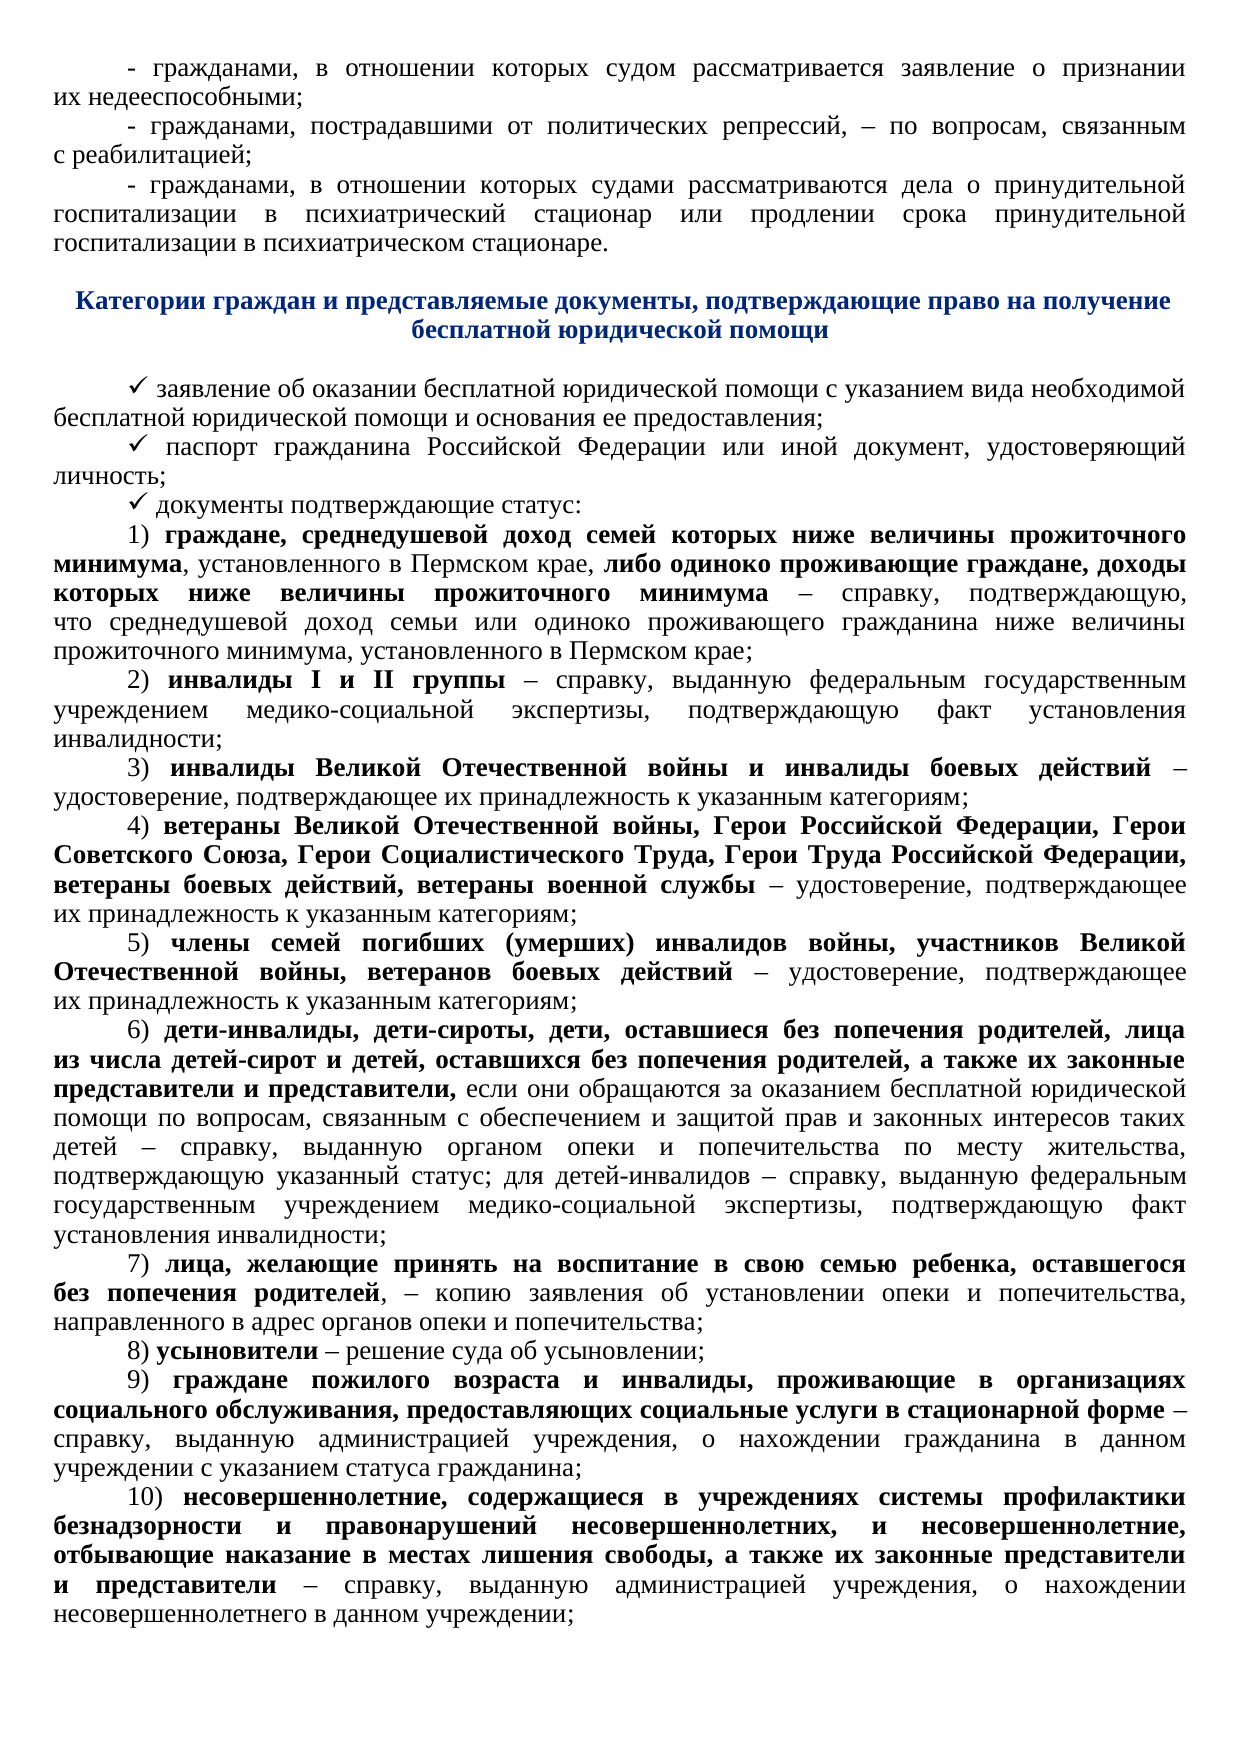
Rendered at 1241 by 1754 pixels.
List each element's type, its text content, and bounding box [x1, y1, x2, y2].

text - гражданами, пострадавшими от политических репрессий, – по вопросам, связанным с реабилитацией; [53, 111, 1187, 170]
text 1) граждане, среднедушевой доход семей которых ниже величины прожиточного минимума, установленного в Пермском крае, либо одиноко проживающие граждане, доходы которых ниже величины прожиточного минимума – справку, подтверждающую, что среднедушевой доход семьи или одиноко проживающего гражданина ниже величины прожиточного минимума, установленного в Пермском крае; [53, 520, 1187, 666]
text - гражданами, в отношении которых судом рассматривается заявление о признании их недееспособными; [53, 53, 1187, 111]
text 7) лица, желающие принять на воспитание в свою семью ребенка, оставшегося без попечения родителей, – копию заявления об установлении опеки и попечительства, направленного в адрес органов опеки и попечительства; [53, 1249, 1187, 1336]
text 2) инвалиды I и II группы – справку, выданную федеральным государственным учреждением медико-социальной экспертизы, подтверждающую факт установления инвалидности; [53, 666, 1187, 753]
text 9) граждане пожилого возраста и инвалиды, проживающие в организациях социального обслуживания, предоставляющих социальные услуги в стационарной форме – справку, выданную администрацией учреждения, о нахождении гражданина в данном учреждении с указанием статуса гражданина; [53, 1366, 1187, 1482]
text документы подтверждающие статус: [53, 491, 1187, 520]
text 4) ветераны Великой Отечественной войны, Герои Российской Федерации, Герои Советского Союза, Герои Социалистического Труда, Герои Труда Российской Федерации, ветераны боевых действий, ветераны военной службы – удостоверение, подтверждающее их принадлежность к указанным категориям; [53, 811, 1187, 928]
text Категории граждан и представляемые документы, подтверждающие право на получение бесплатной юридической помощи [53, 286, 1187, 345]
text 5) члены семей погибших (умерших) инвалидов войны, участников Великой Отечественной войны, ветеранов боевых действий – удостоверение, подтверждающее их принадлежность к указанным категориям; [53, 928, 1187, 1016]
text паспорт гражданина Российской Федерации или иной документ, удостоверяющий личность; [53, 432, 1187, 491]
text 6) дети-инвалиды, дети-сироты, дети, оставшиеся без попечения родителей, лица из числа детей-сирот и детей, оставшихся без попечения родителей, а также их законные представители и представители, если они обращаются за оказанием бесплатной юридической помощи по вопросам, связанным с обеспечением и защитой прав и законных интересов таких детей – справку, выданную органом опеки и попечительства по месту жительства, подтверждающую указанный статус; для детей-инвалидов – справку, выданную федеральным государственным учреждением медико-социальной экспертизы, подтверждающую факт установления инвалидности; [53, 1016, 1187, 1249]
text 10) несовершеннолетние, содержащиеся в учреждениях системы профилактики безнадзорности и правонарушений несовершеннолетних, и несовершеннолетние, отбывающие наказание в местах лишения свободы, а также их законные представители и представители – справку, выданную администрацией учреждения, о нахождении несовершеннолетнего в данном учреждении; [53, 1482, 1187, 1628]
text - гражданами, в отношении которых судами рассматриваются дела о принудительной госпитализации в психиатрический стационар или продлении срока принудительной госпитализации в психиатрическом стационаре. [53, 170, 1187, 257]
text заявление об оказании бесплатной юридической помощи с указанием вида необходимой бесплатной юридической помощи и основания ее предоставления; [53, 374, 1187, 432]
text 3) инвалиды Великой Отечественной войны и инвалиды боевых действий – удостоверение, подтверждающее их принадлежность к указанным категориям; [53, 753, 1187, 811]
text 8) усыновители – решение суда об усыновлении; [53, 1336, 1187, 1366]
